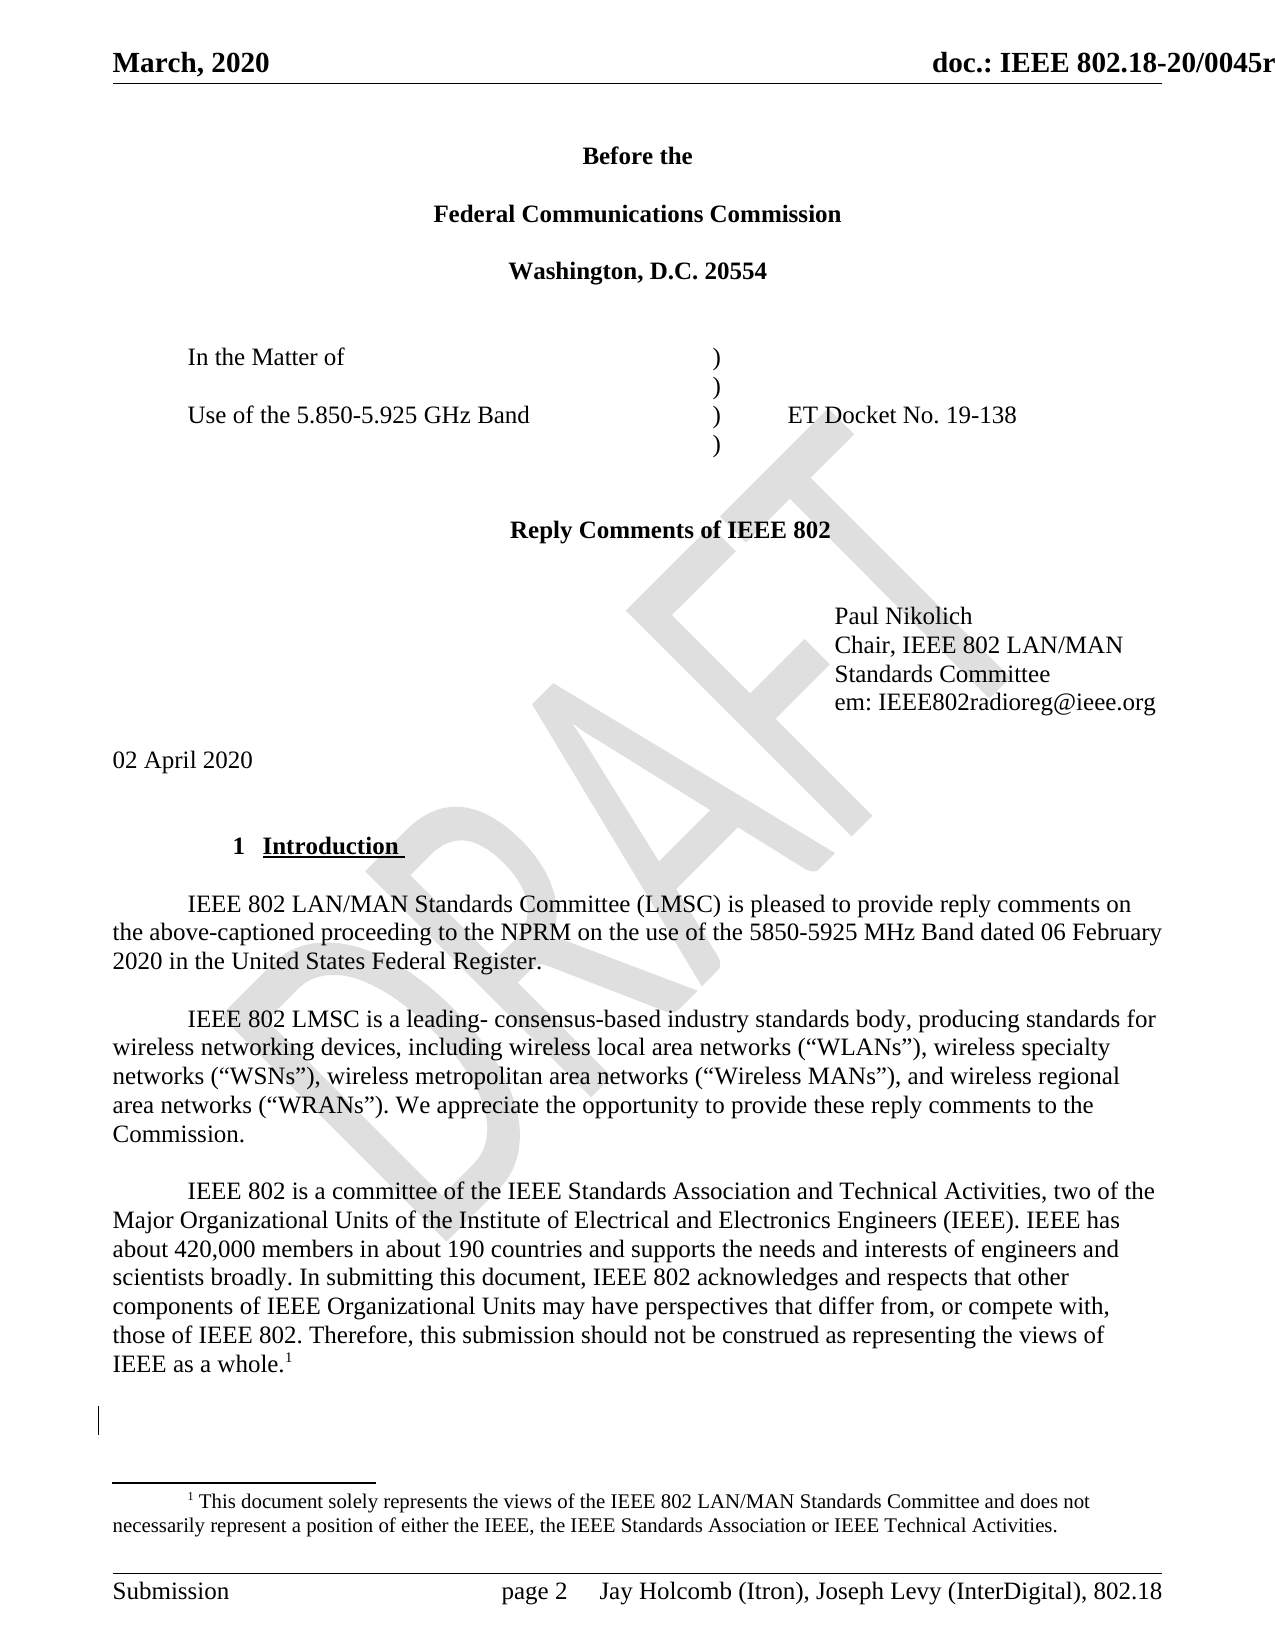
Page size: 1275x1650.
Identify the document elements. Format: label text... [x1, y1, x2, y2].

subtitle Introduction [157, 831, 1162, 860]
text Washington, D.C. 20554 [112, 256, 1162, 285]
text Federal Communications Commission [112, 199, 1162, 227]
text IEEE 802 LAN/MAN Standards Committee (LMSC) is pleased to provide reply comments on the above-captioned proceeding to the NPRM on the use of the 5850-5925 MHz Band dated 06 February 2020 in the United States Federal Register. [112, 889, 1162, 975]
text 02 April 2020 [112, 745, 1162, 774]
text Chair, IEEE 802 LAN/MAN [759, 630, 1162, 659]
text Reply Comments of IEEE 802 [103, 515, 1162, 544]
text In the Matter of ) [112, 342, 1162, 371]
text Use of the 5.850-5.925 GHz Band ) ET Docket No. 19-138 [112, 400, 1162, 429]
text Before the [112, 141, 1162, 170]
text Standards Committee [759, 659, 1162, 687]
text em: IEEE802radioreg@ieee.org [759, 687, 1162, 716]
text ) [637, 371, 1162, 400]
text IEEE 802 LMSC is a leading- consensus-based industry standards body, producing standards for wireless networking devices, including wireless local area networks (“WLANs”), wireless specialty networks (“WSNs”), wireless metropolitan area networks (“Wireless MANs”), and wireless regional area networks (“WRANs”). We appreciate the opportunity to provide these reply comments to the Commission. [112, 1004, 1162, 1147]
text IEEE 802 is a committee of the IEEE Standards Association and Technical Activities, two of the Major Organizational Units of the Institute of Electrical and Electronics Engineers (IEEE). IEEE has about 420,000 members in about 190 countries and supports the needs and interests of engineers and scientists broadly. In submitting this document, IEEE 802 acknowledges and respects that other components of IEEE Organizational Units may have perspectives that differ from, or compete with, those of IEEE 802. Therefore, this submission should not be construed as representing the views of IEEE as a whole. [112, 1176, 1162, 1377]
text ) [112, 429, 1162, 457]
text Paul Nikolich [759, 601, 1162, 630]
